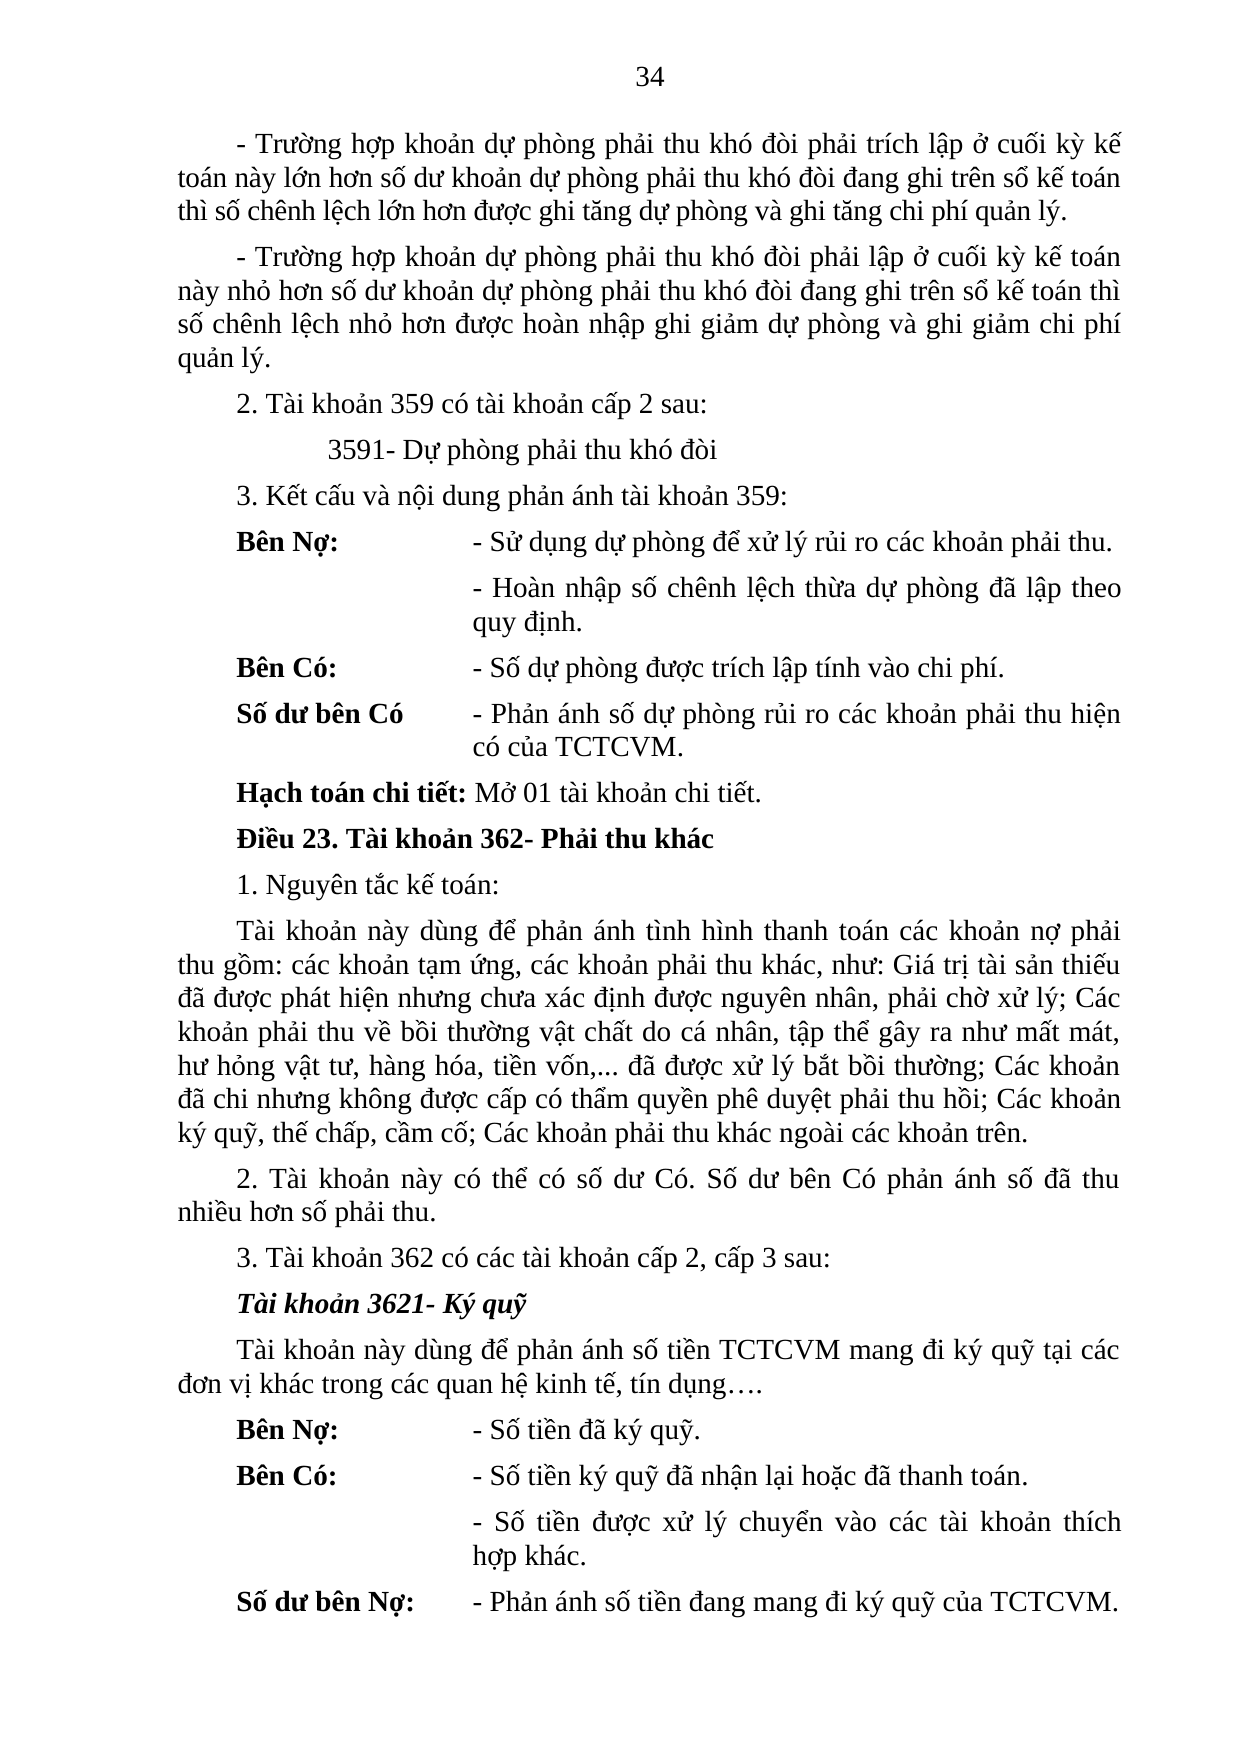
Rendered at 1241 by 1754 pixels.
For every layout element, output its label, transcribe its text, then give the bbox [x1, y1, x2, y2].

text 3. Kết cấu và nội dung phản ánh tài khoản 359: [177, 478, 1122, 512]
text - Số tiền được xử lý chuyển vào các tài khoản thích hợp khác. [236, 1504, 1122, 1571]
text Điều 23. Tài khoản 362- Phải thu khác [177, 821, 1122, 855]
text 1. Nguyên tắc kế toán: [177, 867, 1122, 901]
text Bên Nợ: - Số tiền đã ký quỹ. [177, 1412, 1122, 1446]
text 2. Tài khoản này có thể có số dư Có. Số dư bên Có phản ánh số đã thu nhiều hơn số phải thu. [177, 1161, 1122, 1228]
text 2. Tài khoản 359 có tài khoản cấp 2 sau: [177, 386, 1122, 419]
text Hạch toán chi tiết: Mở 01 tài khoản chi tiết. [177, 775, 1122, 809]
text Bên Nợ: - Sử dụng dự phòng để xử lý rủi ro các khoản phải thu. [177, 524, 1122, 558]
text 3. Tài khoản 362 có các tài khoản cấp 2, cấp 3 sau: [177, 1240, 1122, 1274]
text Số dư bên Nợ: - Phản ánh số tiền đang mang đi ký quỹ của TCTCVM. [177, 1584, 1122, 1617]
text Bên Có: - Số dự phòng được trích lập tính vào chi phí. [177, 650, 1122, 683]
text Tài khoản 3621- Ký quỹ [177, 1286, 1122, 1320]
text - Trường hợp khoản dự phòng phải thu khó đòi phải lập ở cuối kỳ kế toán này nhỏ hơn số dư khoản dự phòng phải thu khó đòi đang ghi trên sổ kế toán thì số chênh lệch nhỏ hơn được hoàn nhập ghi giảm dự phòng và ghi giảm chi phí quản lý. [177, 239, 1122, 373]
text Tài khoản này dùng để phản ánh số tiền TCTCVM mang đi ký quỹ tại các đơn vị khác trong các quan hệ kinh tế, tín dụng…. [177, 1332, 1122, 1399]
text Số dư bên Có - Phản ánh số dự phòng rủi ro các khoản phải thu hiện có của TCTCVM. [177, 696, 1122, 763]
text 3591- Dự phòng phải thu khó đòi [177, 432, 1122, 466]
text - Hoàn nhập số chênh lệch thừa dự phòng đã lập theo quy định. [177, 570, 1122, 637]
text - Trường hợp khoản dự phòng phải thu khó đòi phải trích lập ở cuối kỳ kế toán này lớn hơn số dư khoản dự phòng phải thu khó đòi đang ghi trên sổ kế toán thì số chênh lệch lớn hơn được ghi tăng dự phòng và ghi tăng chi phí quản lý. [177, 126, 1122, 227]
text Tài khoản này dùng để phản ánh tình hình thanh toán các khoản nợ phải thu gồm: các khoản tạm ứng, các khoản phải thu khác, như: Giá trị tài sản thiếu đã được phát hiện nhưng chưa xác định được nguyên nhân, phải chờ xử lý; Các khoản phải thu về bồi thường vật chất do cá nhân, tập thể gây ra như mất mát, hư hỏng vật tư, hàng hóa, tiền vốn,... đã được xử lý bắt bồi thường; Các khoản đã chi nhưng không được cấp có thẩm quyền phê duyệt phải thu hồi; Các khoản ký quỹ, thế chấp, cầm cố; Các khoản phải thu khác ngoài các khoản trên. [177, 913, 1122, 1148]
text Bên Có: - Số tiền ký quỹ đã nhận lại hoặc đã thanh toán. [177, 1458, 1122, 1492]
